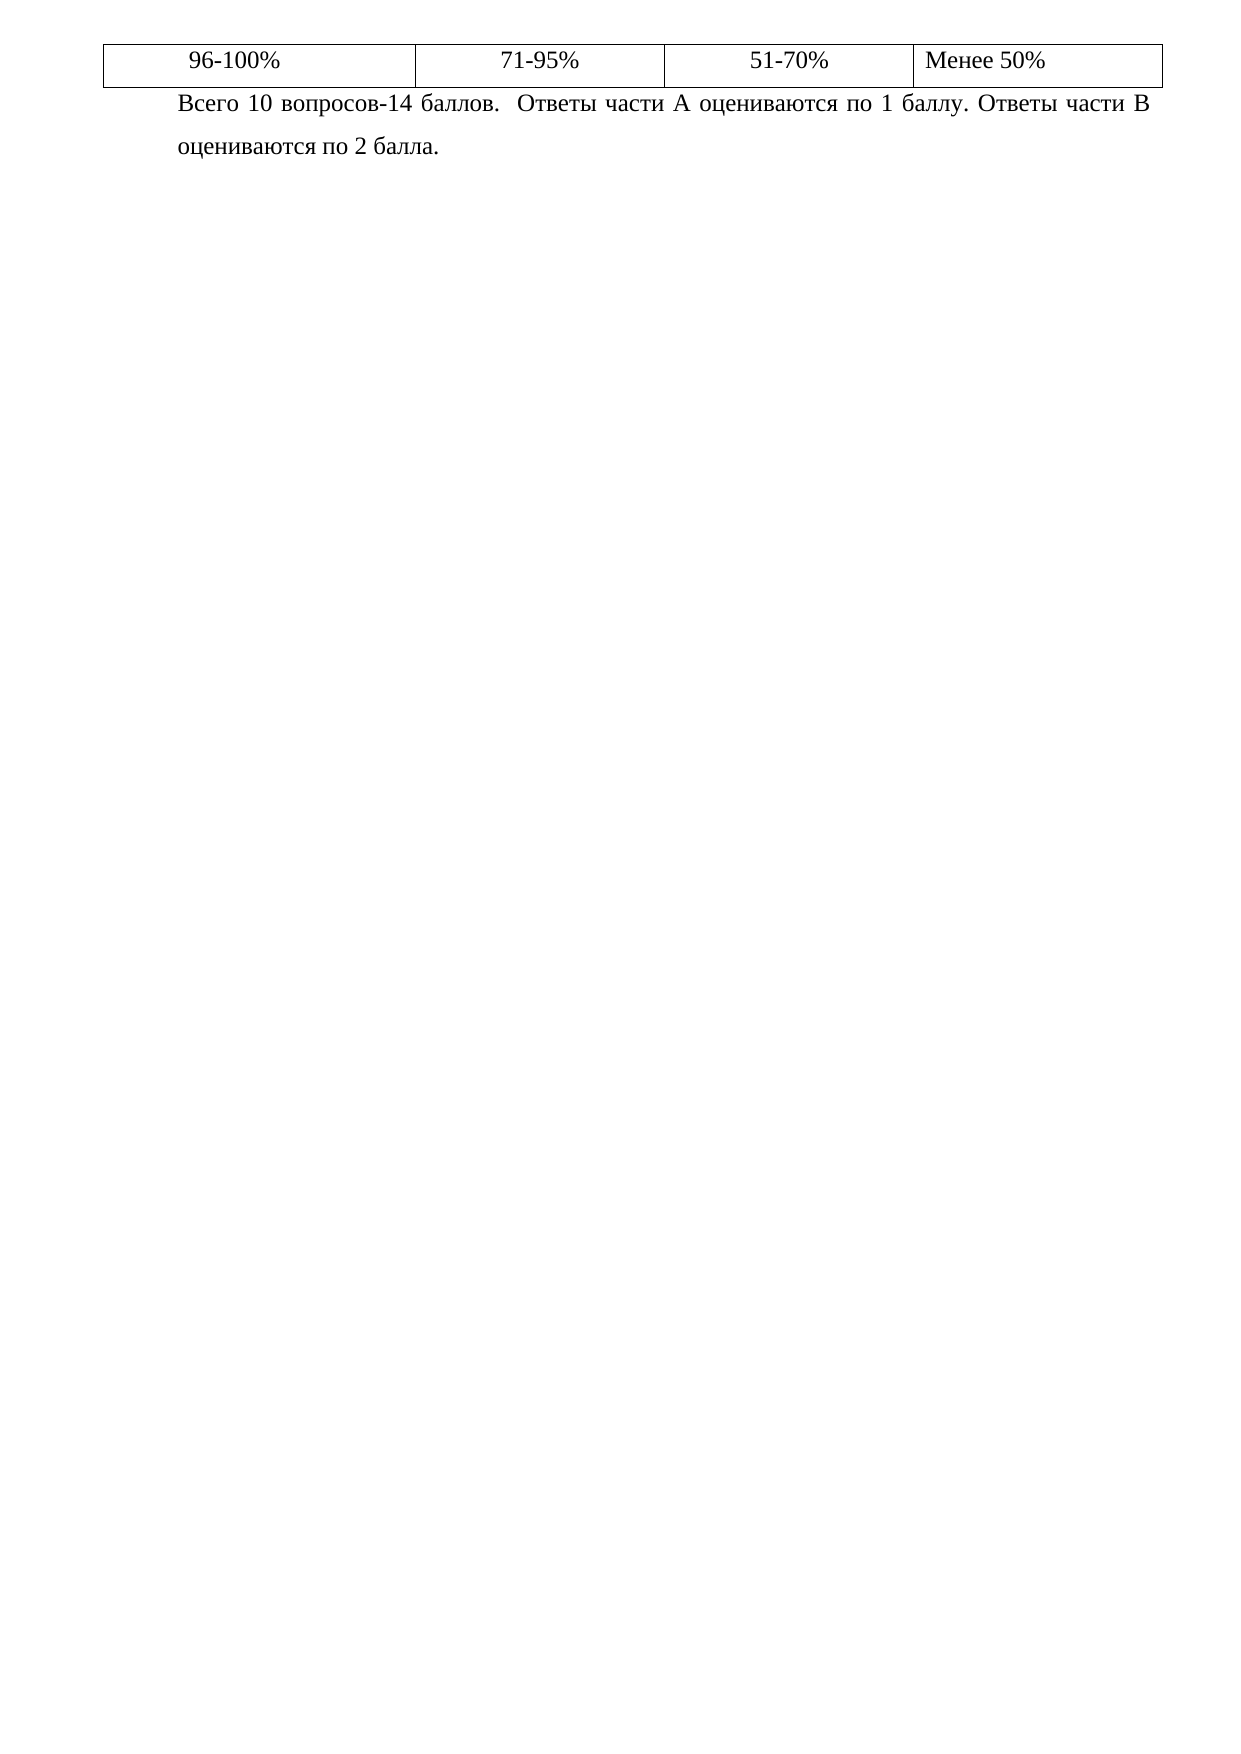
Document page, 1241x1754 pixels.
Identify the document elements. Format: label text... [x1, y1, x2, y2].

text Всего 10 вопросов-14 баллов. Ответы части А оцениваются по 1 баллу. Ответы части В оцениваются по 2 балла. [177, 88, 1152, 160]
table_cell 51-70% [665, 45, 913, 87]
table_cell Менее 50% [914, 45, 1162, 87]
table_cell 96-100% [104, 45, 415, 87]
table_cell 71-95% [416, 45, 664, 87]
